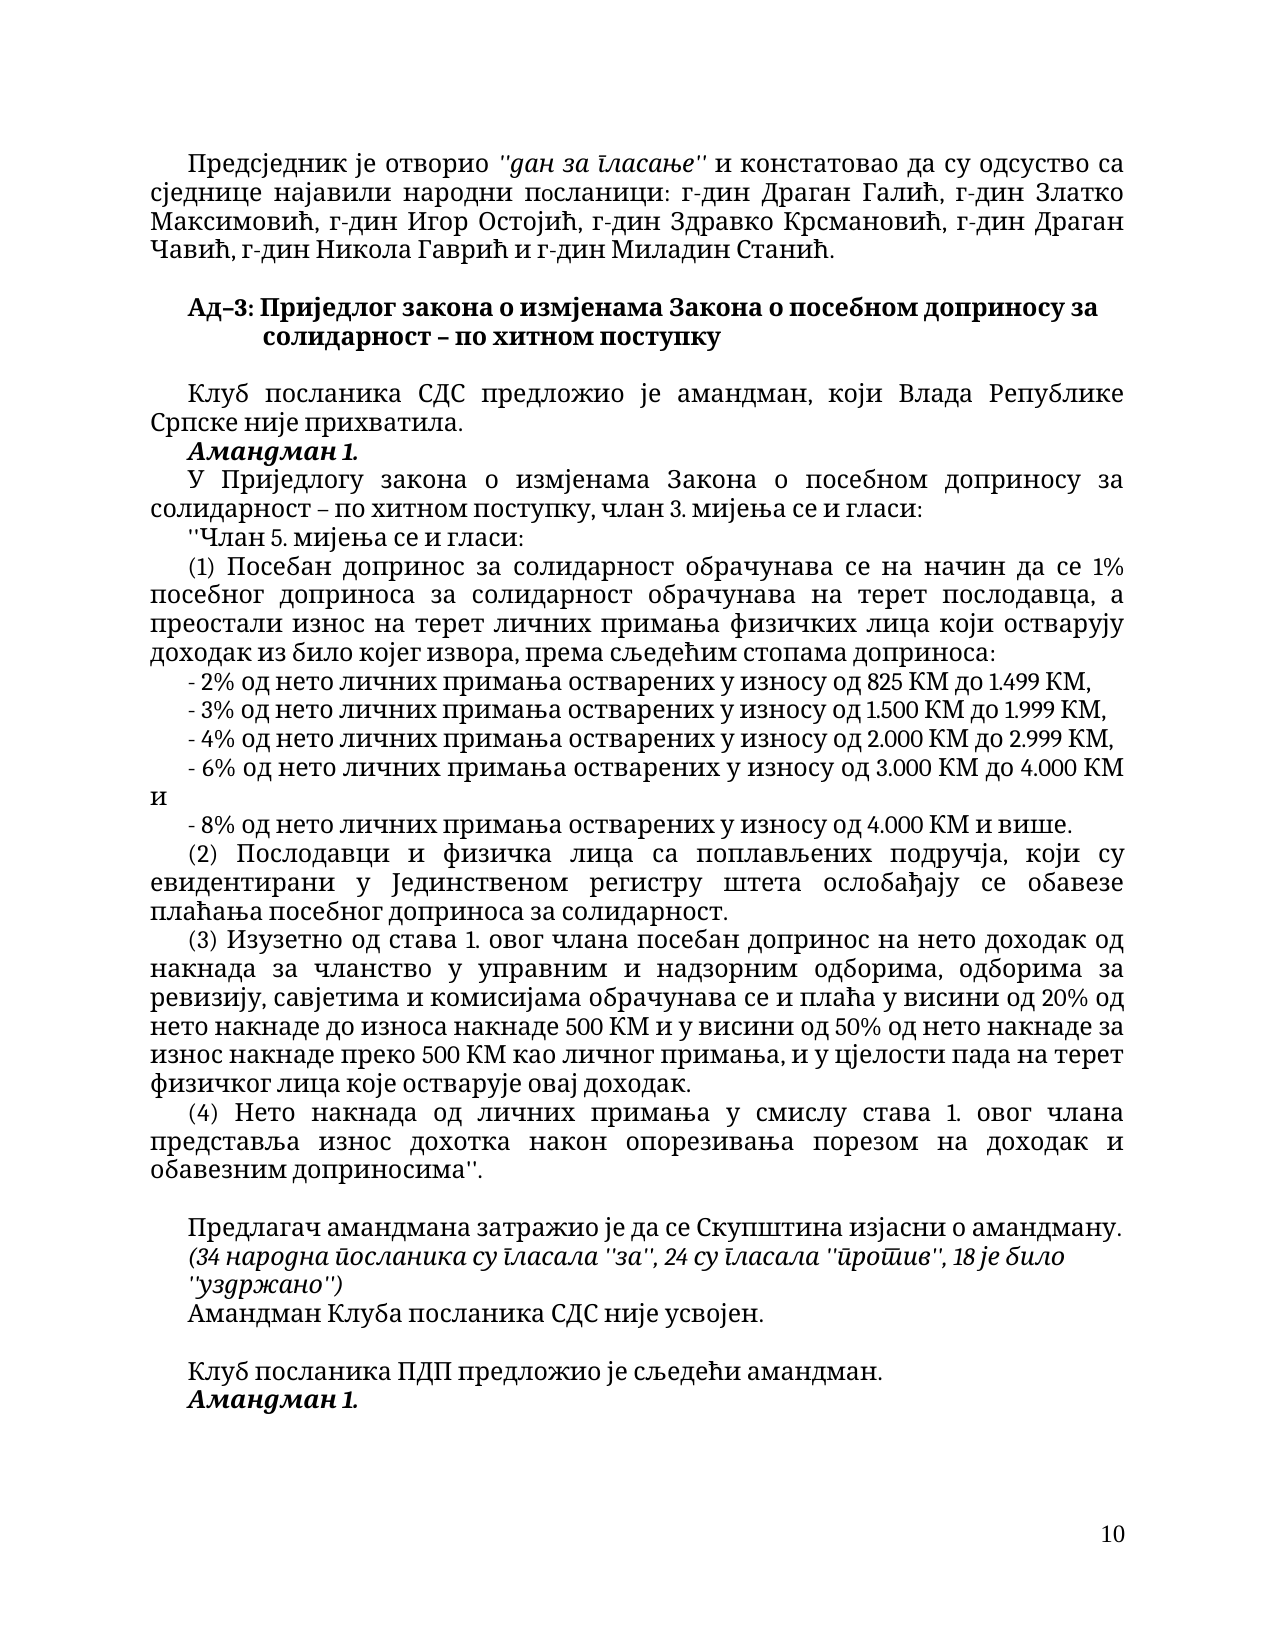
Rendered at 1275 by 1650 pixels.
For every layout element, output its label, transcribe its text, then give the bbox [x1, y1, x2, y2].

text ''уздржано'') [150, 1271, 1125, 1300]
text солидарност – по хитном поступку [150, 322, 1125, 351]
text Амандман 1. [150, 437, 1125, 466]
text Амандман 1. [150, 1386, 1125, 1415]
text (1) Посебан допринос за солидарност обрачунава се на начин да се 1% посебног доприноса за солидарност обрачунава на терет послодавца, а преостали износ на терет личних примања физичких лица који остварују доходак из било којег извора, према сљедећим стопама доприноса: [150, 552, 1125, 667]
text ''Члан 5. мијења се и гласи: [150, 524, 1125, 552]
text (4) Нето накнада од личних примања у смислу става 1. овог члана представља износ дохотка након опорезивања порезом на доходак и обавезним доприносима''. [150, 1099, 1125, 1185]
text Амандман Клуба посланика СДС није усвојен. [150, 1300, 1125, 1329]
text (2) Послодавци и физичка лица са поплављених подручја, који су евидентирани у Јединственом регистру штета ослобађају се обавезе плаћања посебног доприноса за солидарност. [150, 840, 1125, 926]
text - 4% од нето личних примања остварених у износу од 2.000 КМ до 2.999 КМ, [150, 725, 1125, 754]
text Предлагач амандмана затражио је да се Скупштина изјасни о амандману. [150, 1214, 1125, 1242]
text - 3% од нето личних примања остварених у износу од 1.500 КМ до 1.999 КМ, [150, 696, 1125, 725]
text - 6% од нето личних примања остварених у износу од 3.000 КМ до 4.000 КМ и [150, 754, 1125, 811]
text У Приједлогу закона о измјенама Закона о посебном доприносу за солидарност – по хитном поступку, члан 3. мијења се и гласи: [150, 466, 1125, 524]
text (3) Изузетно од става 1. овог члана посебан допринос на нето доходак од накнада за чланство у управним и надзорним одборима, одборима за ревизију, савјетима и комисијама обрачунава се и плаћа у висини од 20% од нето накнаде до износа накнаде 500 КМ и у висини од 50% од нето накнаде за износ накнаде преко 500 КМ као личног примања, и у цјелости пада на терет физичког лица које остварује овај доходак. [150, 926, 1125, 1099]
text Ад–3: Приједлог закона о измјенама Закона о посебном доприносу за [150, 294, 1125, 322]
text Клуб посланика СДС предложио је амандман, који Влада Републике Српске није прихватила. [150, 380, 1125, 437]
text - 2% од нето личних примања остварених у износу од 825 КМ до 1.499 КМ, [150, 667, 1125, 696]
text - 8% од нето личних примања остварених у износу од 4.000 КМ и више. [150, 811, 1125, 840]
text Клуб посланика ПДП предложио је сљедећи амандман. [150, 1357, 1125, 1386]
text (34 народна посланика су гласала ''за'', 24 су гласала ''против'', 18 је било [150, 1242, 1125, 1271]
text Предсједник је отворио ''дан за гласање'' и констатовао да су одсуство са сједнице најавили народни пoсланици: г-дин Драган Галић, г-дин Златко Максимовић, г-дин Игор Остојић, г-дин Здравко Крсмановић, г-дин Драган Чавић, г-дин Никола Гаврић и г-дин Миладин Станић. [150, 150, 1125, 265]
